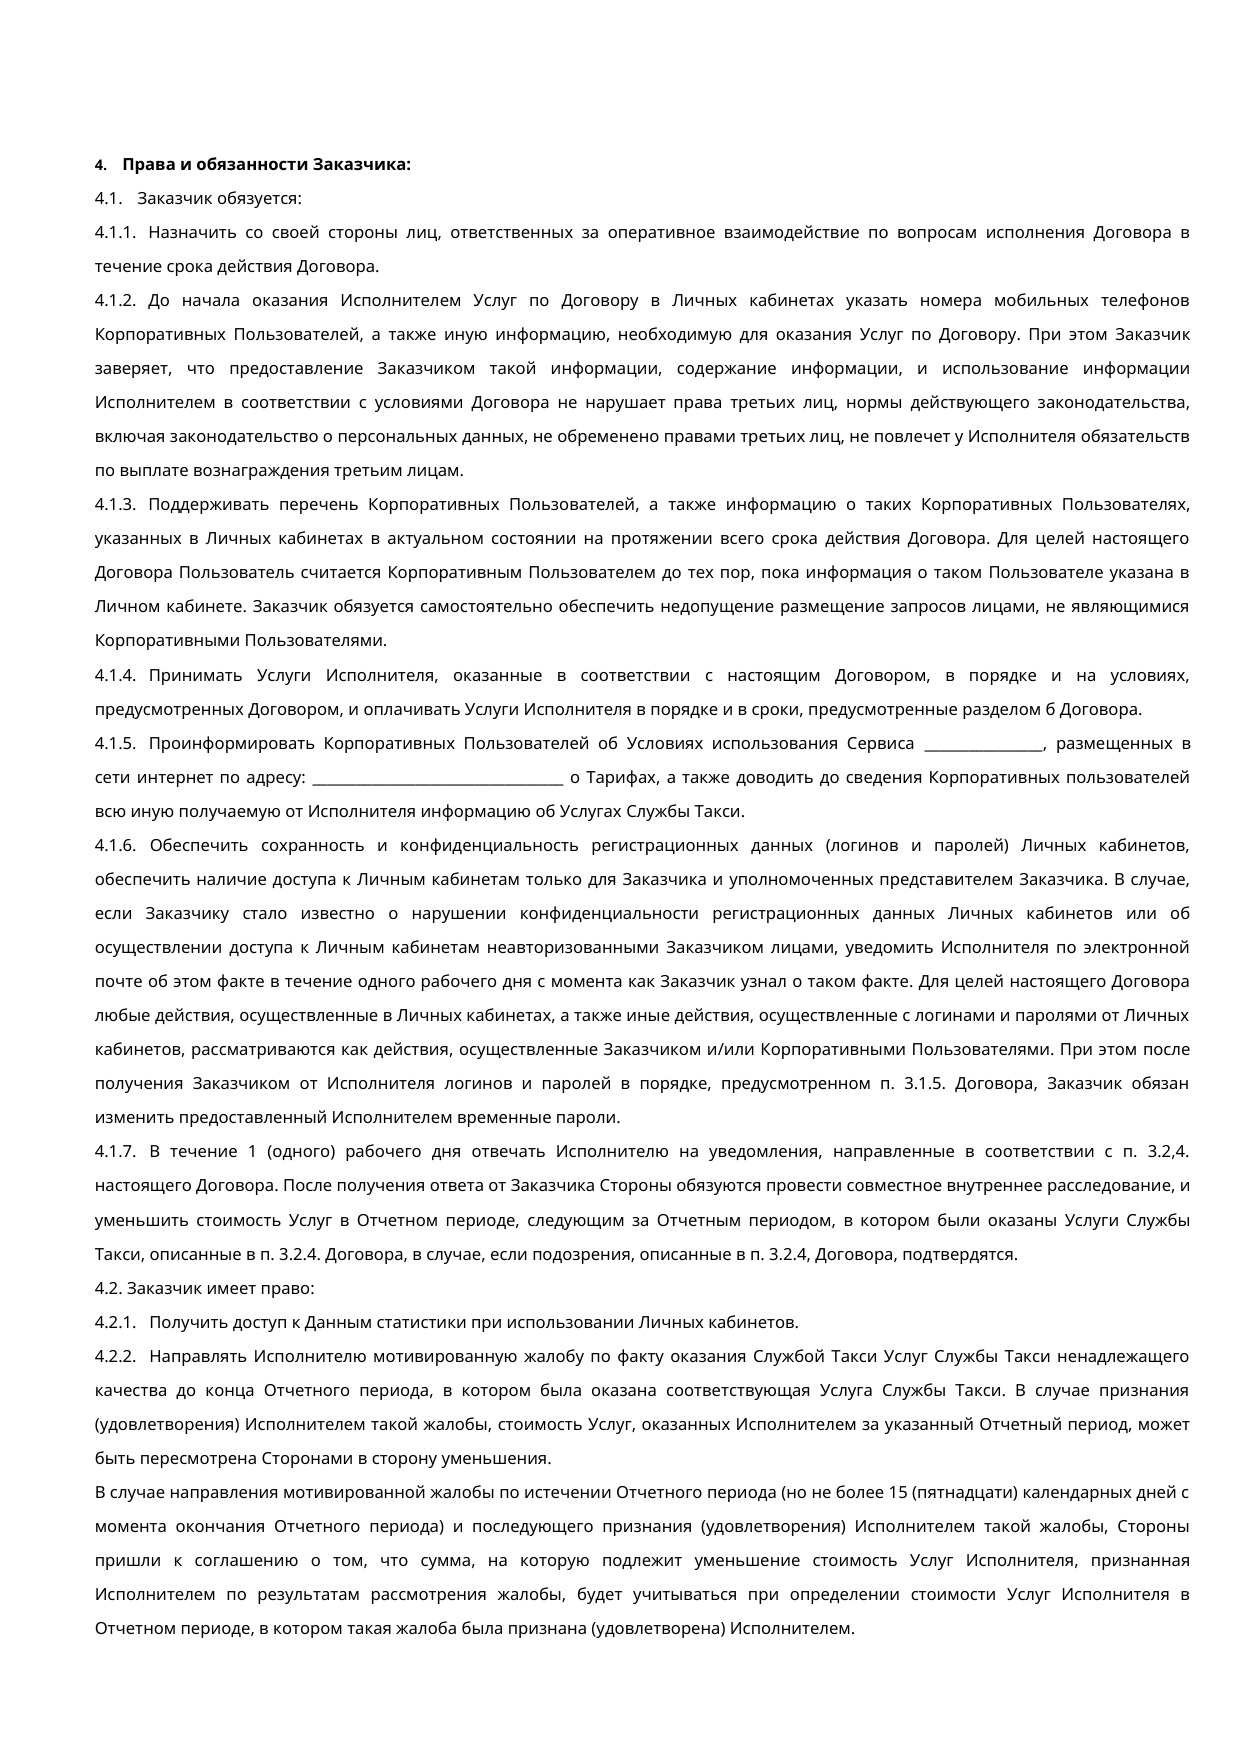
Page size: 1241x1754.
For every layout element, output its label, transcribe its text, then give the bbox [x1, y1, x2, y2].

list Обеспечить сохранность и конфиденциальность регистрационных данных (логинов и паролей) Личных кабинетов, обеспечить наличие доступа к Личным кабинетам только для Заказчика и уполномоченных представителем Заказчика. В случае, если Заказчику стало известно о нарушении конфиденциальности регистрационных данных Личных кабинетов или об осуществлении доступа к Личным кабинетам неавторизованными Заказчиком лицами, уведомить Исполнителя по электронной почте об этом факте в течение одного рабочего дня с момента как Заказчик узнал о таком факте. Для целей настоящего Договора любые действия, осуществленные в Личных кабинетах, а также иные действия, осуществленные с логинами и паролями от Личных кабинетов, рассматриваются как действия, осуществленные Заказчиком и/или Корпоративными Пользователями. При этом после получения Заказчиком от Исполнителя логинов и паролей в порядке, предусмотренном п. 3.1.5. Договора, Заказчик обязан изменить предоставленный Исполнителем временные пароли. [94, 833, 1191, 1129]
list Права и обязанности Заказчика: [94, 152, 1191, 175]
list Поддерживать перечень Корпоративных Пользователей, а также информацию о таких Корпоративных Пользователях, указанных в Личных кабинетах в актуальном состоянии на протяжении всего срока действия Договора. Для целей настоящего Договора Пользователь считается Корпоративным Пользователем до тех пор, пока информация о таком Пользователе указана в Личном кабинете. Заказчик обязуется самостоятельно обеспечить недопущение размещение запросов лицами, не являющимися Корпоративными Пользователями. [94, 493, 1191, 652]
list Проинформировать Корпоративных Пользователей об Условиях использования Сервиса ________________, размещенных в сети интернет по адресу: __________________________________ о Тарифах, а также доводить до сведения Корпоративных пользователей всю иную получаемую от Исполнителя информацию об Услугах Службы Такси. [94, 731, 1191, 822]
list До начала оказания Исполнителем Услуг по Договору в Личных кабинетах указать номера мобильных телефонов Корпоративных Пользователей, а также иную информацию, необходимую для оказания Услуг по Договору. При этом Заказчик заверяет, что предоставление Заказчиком такой информации, содержание информации, и использование информации Исполнителем в соответствии с условиями Договора не нарушает права третьих лиц, нормы действующего законодательства, включая законодательство о персональных данных, не обременено правами третьих лиц, не повлечет у Исполнителя обязательств по выплате вознаграждения третьим лицам. [94, 288, 1191, 481]
list Направлять Исполнителю мотивированную жалобу по факту оказания Службой Такси Услуг Службы Такси ненадлежащего качества до конца Отчетного периода, в котором была оказана соответствующая Услуга Службы Такси. В случае признания (удовлетворения) Исполнителем такой жалобы, стоимость Услуг, оказанных Исполнителем за указанный Отчетный период, может быть пересмотрена Сторонами в сторону уменьшения. [94, 1344, 1191, 1469]
list Получить доступ к Данным статистики при использовании Личных кабинетов. [94, 1310, 1191, 1333]
list Заказчик обязуется: [94, 186, 1191, 209]
list В течение 1 (одного) рабочего дня отвечать Исполнителю на уведомления, направленные в соответствии с п. 3.2,4. настоящего Договора. После получения ответа от Заказчика Стороны обязуются провести совместное внутреннее расследование, и уменьшить стоимость Услуг в Отчетном периоде, следующим за Отчетным периодом, в котором были оказаны Услуги Службы Такси, описанные в п. 3.2.4. Договора, в случае, если подозрения, описанные в п. 3.2.4, Договора, подтвердятся. [94, 1140, 1191, 1265]
list Назначить со своей стороны лиц, ответственных за оперативное взаимодействие по вопросам исполнения Договора в течение срока действия Договора. [94, 220, 1191, 277]
list Принимать Услуги Исполнителя, оказанные в соответствии с настоящим Договором, в порядке и на условиях, предусмотренных Договором, и оплачивать Услуги Исполнителя в порядке и в сроки, предусмотренные разделом б Договора. [94, 663, 1191, 720]
text В случае направления мотивированной жалобы по истечении Отчетного периода (но не более 15 (пятнадцати) календарных дней с момента окончания Отчетного периода) и последующего признания (удовлетворения) Исполнителем такой жалобы, Стороны пришли к соглашению о том, что сумма, на которую подлежит уменьшение стоимость Услуг Исполнителя, признанная Исполнителем по результатам рассмотрения жалобы, будет учитываться при определении стоимости Услуг Исполнителя в Отчетном периоде, в котором такая жалоба была признана (удовлетворена) Исполнителем. [94, 1481, 1191, 1639]
text 4.2. Заказчик имеет право: [94, 1276, 1191, 1299]
